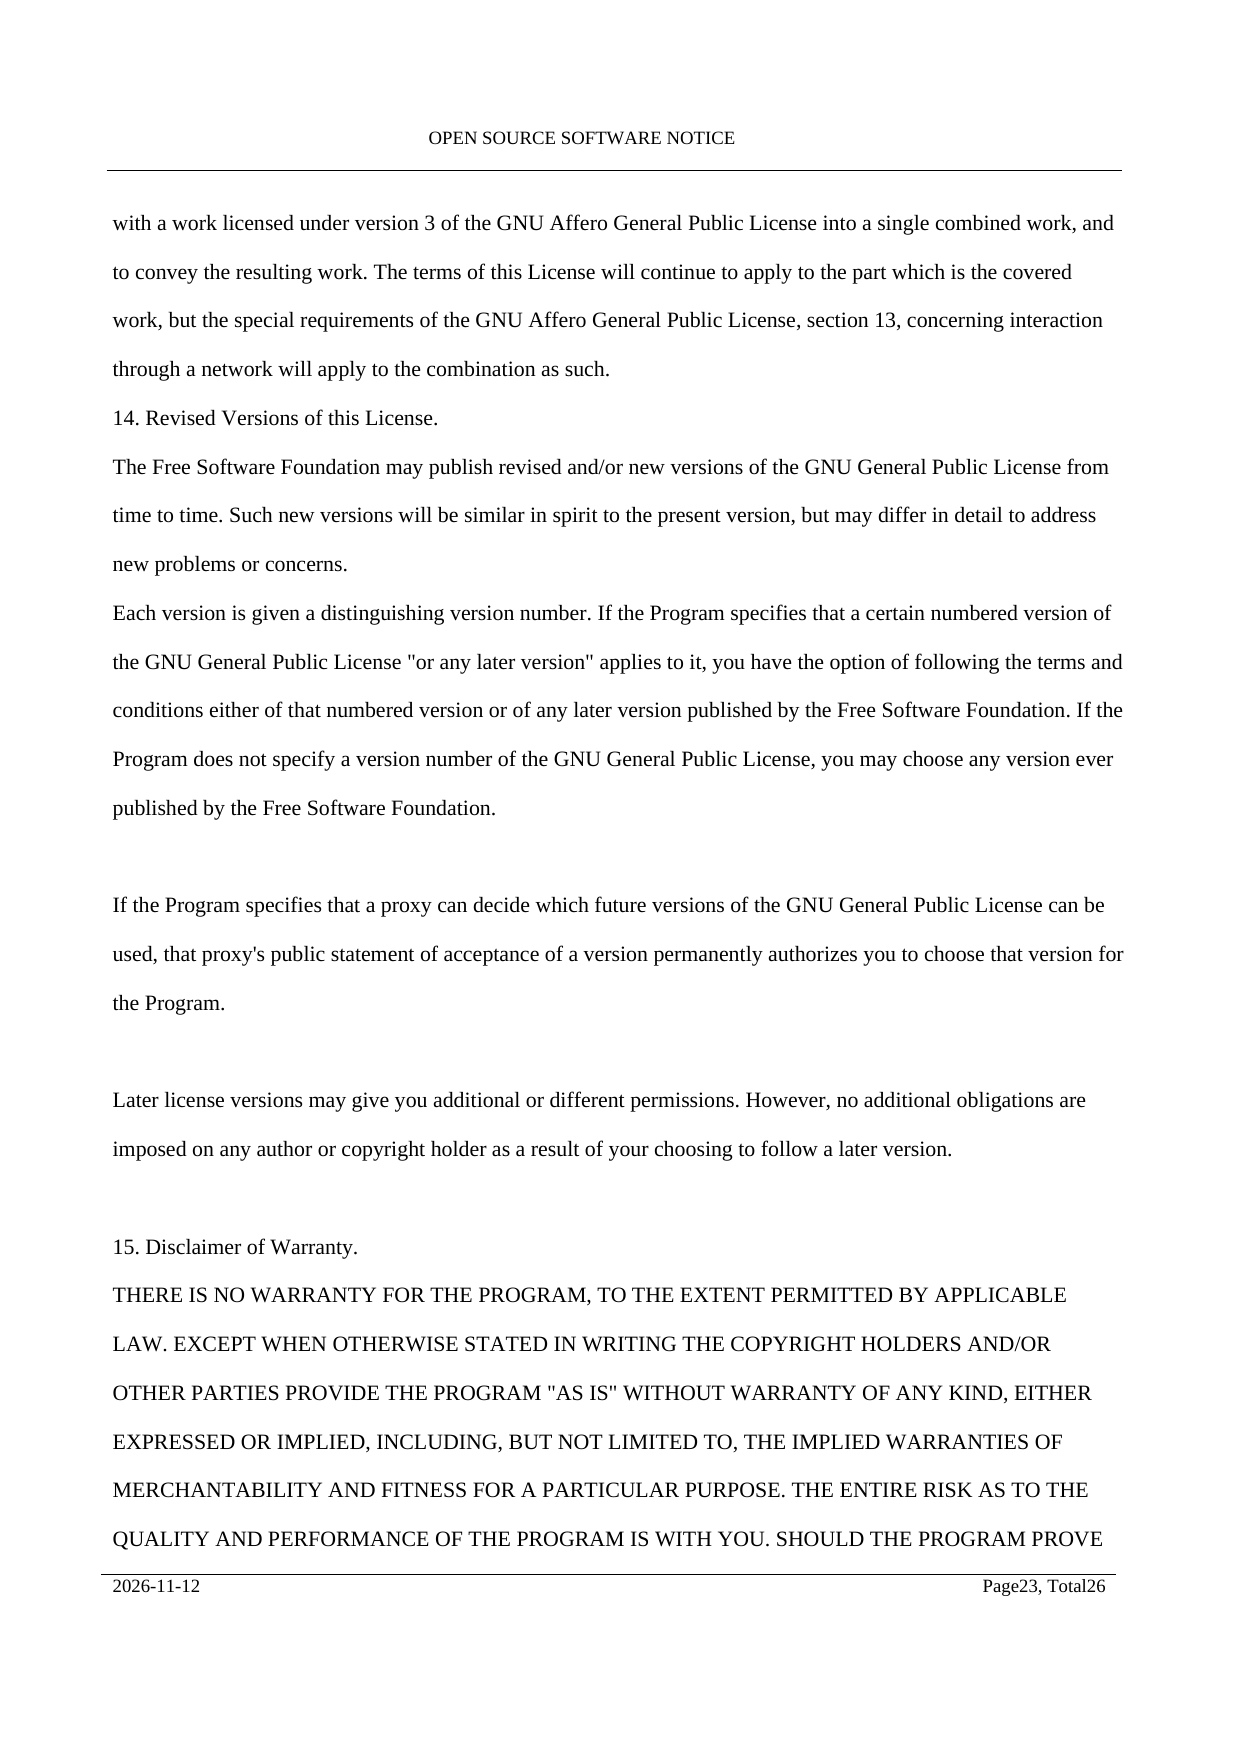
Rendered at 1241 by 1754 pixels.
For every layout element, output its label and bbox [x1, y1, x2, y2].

text [112, 206, 1128, 1555]
